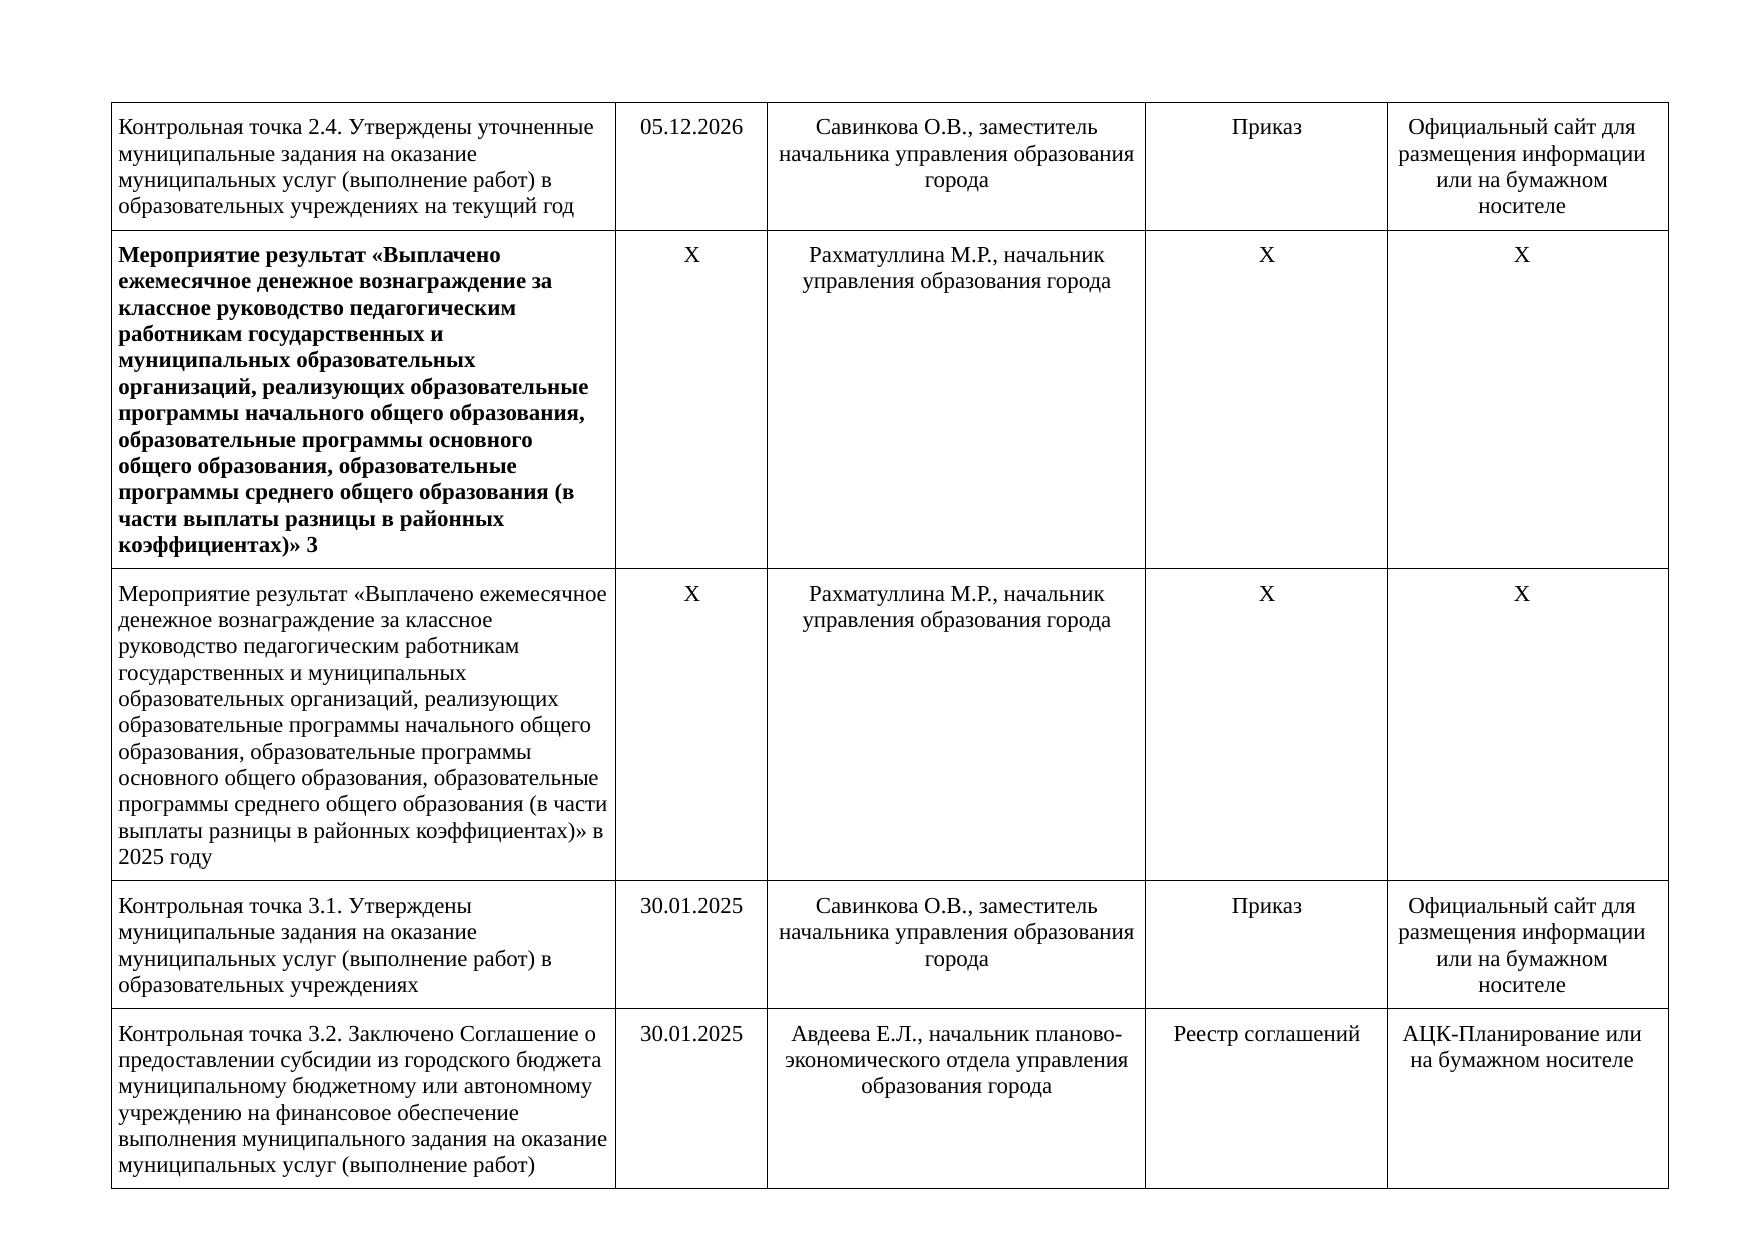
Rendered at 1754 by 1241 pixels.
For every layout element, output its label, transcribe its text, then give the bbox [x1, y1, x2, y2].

table_cell Официальный сайт для размещения информации или на бумажном носителе [1388, 881, 1668, 1008]
table_cell АЦК-Планирование или на бумажном носителе [1388, 1009, 1668, 1188]
table_cell Контрольная точка 2.4. Утверждены уточненные муниципальные задания на оказание муниципальных услуг (выполнение работ) в образовательных учреждениях на текущий год [112, 103, 615, 229]
table_cell X [1388, 569, 1668, 880]
table_cell Рахматуллина М.Р., начальник управления образования города [768, 231, 1145, 568]
table_cell X [1146, 231, 1387, 568]
table_cell Приказ [1146, 881, 1387, 1008]
table_cell 05.12.2026 [616, 103, 767, 229]
table_cell Контрольная точка 3.1. Утверждены муниципальные задания на оказание муниципальных услуг (выполнение работ) в образовательных учреждениях [112, 881, 615, 1008]
table_cell Мероприятие результат «Выплачено ежемесячное денежное вознаграждение за классное руководство педагогическим работникам государственных и муниципальных образовательных организаций, реализующих образовательные программы начального общего образования, образовательные программы основного общего образования, образовательные программы среднего общего образования (в части выплаты разницы в районных коэффициентах)» 3 [112, 231, 615, 568]
table_cell 30.01.2025 [616, 881, 767, 1008]
table_cell X [616, 569, 767, 880]
table_cell Реестр соглашений [1146, 1009, 1387, 1188]
table_cell Рахматуллина М.Р., начальник управления образования города [768, 569, 1145, 880]
table_cell Официальный сайт для размещения информации или на бумажном носителе [1388, 103, 1668, 229]
table_cell Мероприятие результат «Выплачено ежемесячное денежное вознаграждение за классное руководство педагогическим работникам государственных и муниципальных образовательных организаций, реализующих образовательные программы начального общего образования, образовательные программы основного общего образования, образовательные программы среднего общего образования (в части выплаты разницы в районных коэффициентах)» в 2025 году [112, 569, 615, 880]
table_cell Савинкова О.В., заместитель начальника управления образования города [768, 881, 1145, 1008]
table_cell Авдеева Е.Л., начальник планово-экономического отдела управления образования города [768, 1009, 1145, 1188]
table_cell 30.01.2025 [616, 1009, 767, 1188]
table_cell Савинкова О.В., заместитель начальника управления образования города [768, 103, 1145, 229]
table_cell X [616, 231, 767, 568]
table_cell Приказ [1146, 103, 1387, 229]
table_cell X [1388, 231, 1668, 568]
table_cell X [1146, 569, 1387, 880]
table_cell Контрольная точка 3.2. Заключено Соглашение о предоставлении субсидии из городского бюджета муниципальному бюджетному или автономному учреждению на финансовое обеспечение выполнения муниципального задания на оказание муниципальных услуг (выполнение работ) [112, 1009, 615, 1188]
